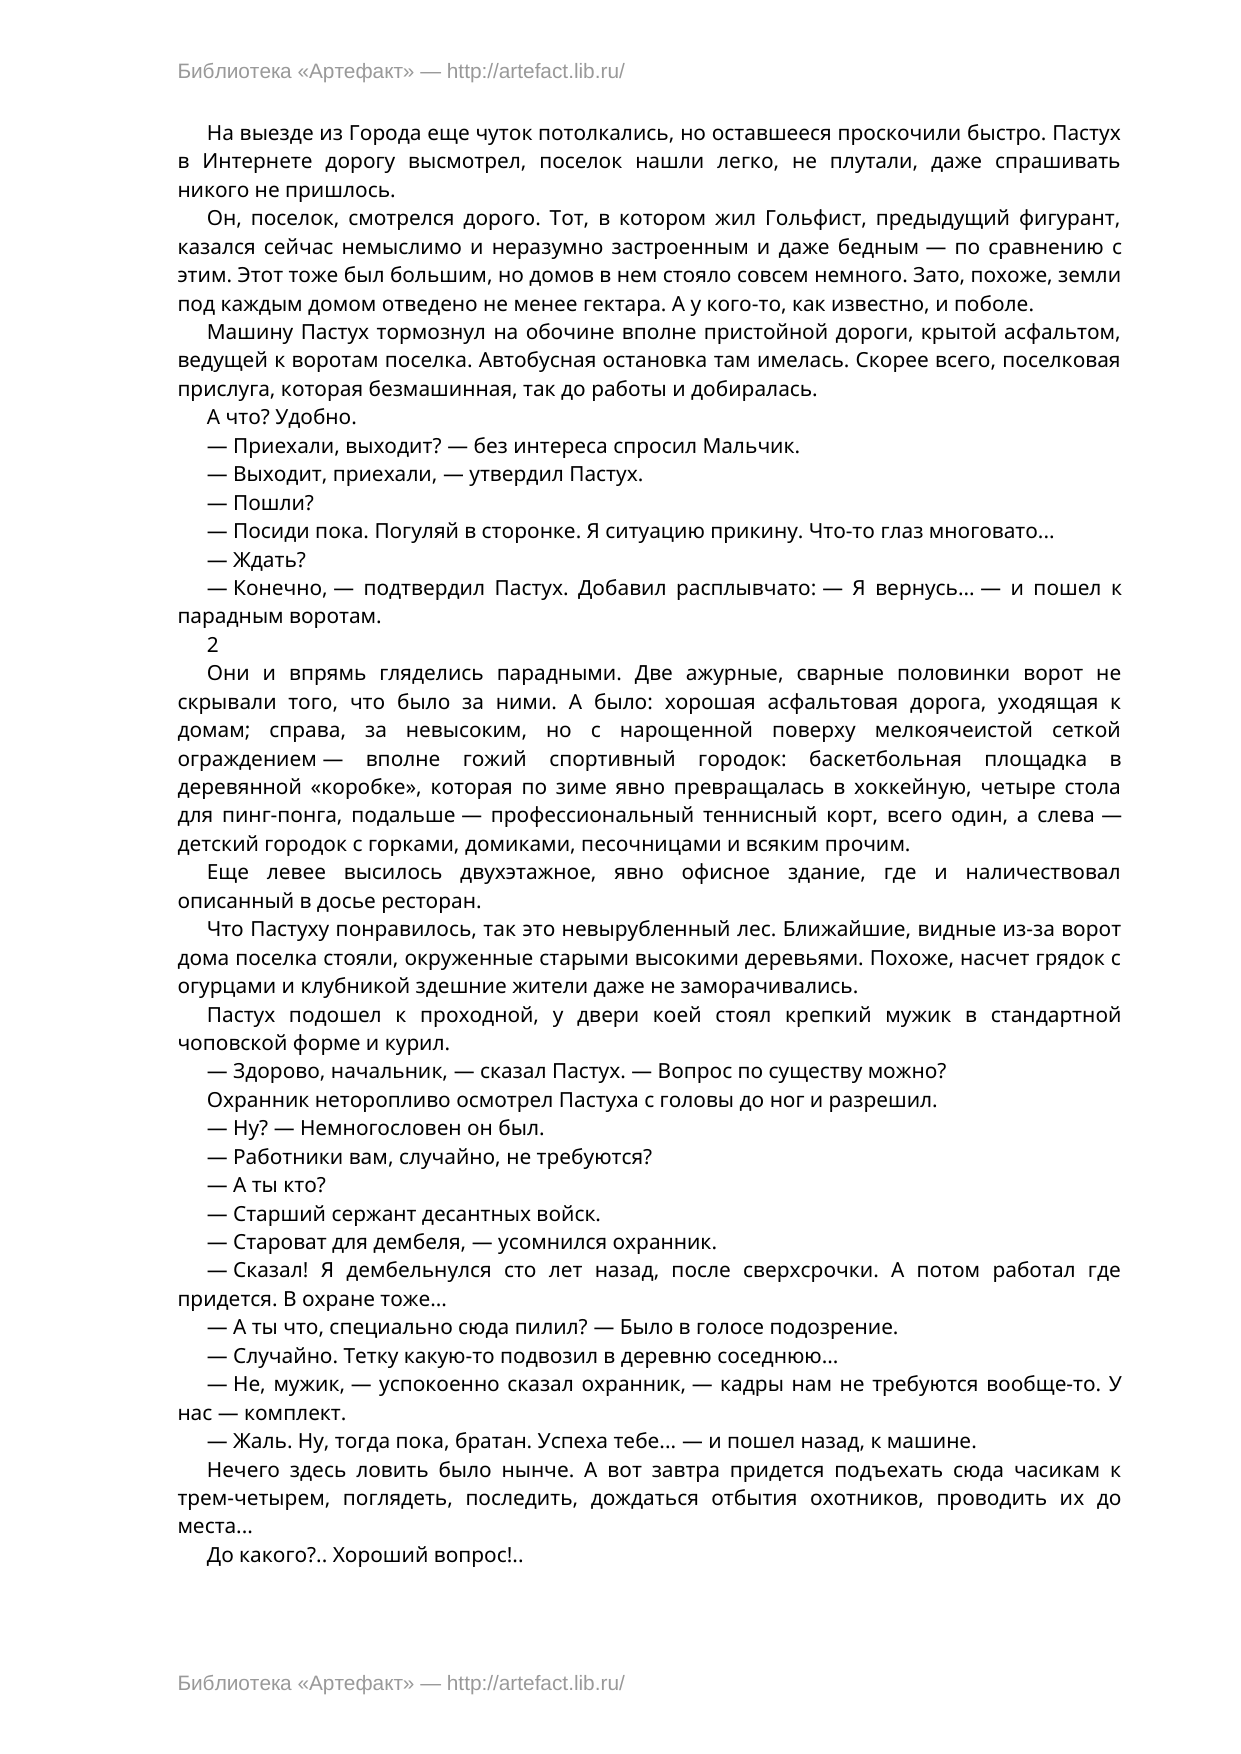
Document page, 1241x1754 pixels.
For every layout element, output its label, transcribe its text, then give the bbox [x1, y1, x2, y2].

text — Случайно. Тетку какую-то подвозил в деревню соседнюю... [177, 1341, 1122, 1369]
text Что Пастуху понравилось, так это невырубленный лес. Ближайшие, видные из-за ворот дома поселка стояли, окруженные старыми высокими деревьями. Похоже, насчет грядок с огурцами и клубникой здешние жители даже не заморачивались. [177, 914, 1122, 1000]
text — Ждать? [177, 545, 1122, 573]
text А что? Удобно. [177, 402, 1122, 431]
text — Выходит, приехали, — утвердил Пастух. [177, 459, 1122, 488]
text Пастух подошел к проходной, у двери коей стоял крепкий мужик в стандартной чоповской форме и курил. [177, 1000, 1122, 1057]
text — Не, мужик, — успокоенно сказал охранник, — кадры нам не требуются вообще-то. У нас — комплект. [177, 1369, 1122, 1426]
text До какого?.. Хороший вопрос!.. [177, 1540, 1122, 1568]
text Нечего здесь ловить было нынче. А вот завтра придется подъехать сюда часикам к трем-четырем, поглядеть, последить, дождаться отбытия охотников, проводить их до места... [177, 1455, 1122, 1540]
text Еще левее высилось двухэтажное, явно офисное здание, где и наличествовал описанный в досье ресторан. [177, 857, 1122, 914]
text — Здорово, начальник, — сказал Пастух. — Вопрос по существу можно? [177, 1057, 1122, 1085]
text Машину Пастух тормознул на обочине вполне пристойной дороги, крытой асфальтом, ведущей к воротам поселка. Автобусная остановка там имелась. Скорее всего, поселковая прислуга, которая безмашинная, так до работы и добиралась. [177, 317, 1122, 402]
text — Ну? — Немногословен он был. [177, 1113, 1122, 1142]
text На выезде из Города еще чуток потолкались, но оставшееся проскочили быстро. Пастух в Интернете дорогу высмотрел, поселок нашли легко, не плутали, даже спрашивать никого не пришлось. [177, 118, 1122, 203]
text Он, поселок, смотрелся дорого. Тот, в котором жил Гольфист, предыдущий фигурант, казался сейчас немыслимо и неразумно застроенным и даже бедным — по сравнению с этим. Этот тоже был большим, но домов в нем стояло совсем немного. Зато, похоже, земли под каждым домом отведено не менее гектара. А у кого-то, как известно, и поболе. [177, 203, 1122, 317]
text Охранник неторопливо осмотрел Пастуха с головы до ног и разрешил. [177, 1085, 1122, 1113]
text — Старший сержант десантных войск. [177, 1199, 1122, 1227]
text — А ты кто? [177, 1170, 1122, 1199]
text — Жаль. Ну, тогда пока, братан. Успеха тебе... — и пошел назад, к машине. [177, 1426, 1122, 1455]
text — Староват для дембеля, — усомнился охранник. [177, 1227, 1122, 1256]
text Они и впрямь гляделись парадными. Две ажурные, сварные половинки ворот не скрывали того, что было за ними. А было: хорошая асфальтовая дорога, уходящая к домам; справа, за невысоким, но с нарощенной поверху мелкоячеистой сеткой ограждением — вполне гожий спортивный городок: баскетбольная площадка в деревянной «коробке», которая по зиме явно превращалась в хоккейную, четыре стола для пинг-понга, подальше — профессиональный теннисный корт, всего один, а слева — детский городок с горками, домиками, песочницами и всяким прочим. [177, 658, 1122, 857]
text — Приехали, выходит? — без интереса спросил Мальчик. [177, 431, 1122, 459]
text — А ты что, специально сюда пилил? — Было в голосе подозрение. [177, 1312, 1122, 1341]
text — Сказал! Я дембельнулся сто лет назад, после сверхсрочки. А потом работал где придется. В охране тоже... [177, 1256, 1122, 1312]
text — Конечно, — подтвердил Пастух. Добавил расплывчато: — Я вернусь... — и пошел к парадным воротам. [177, 573, 1122, 630]
text — Пошли? [177, 488, 1122, 516]
text — Посиди пока. Погуляй в сторонке. Я ситуацию прикину. Что-то глаз многовато... [177, 516, 1122, 545]
text 2 [177, 630, 1122, 658]
text — Работники вам, случайно, не требуются? [177, 1142, 1122, 1170]
